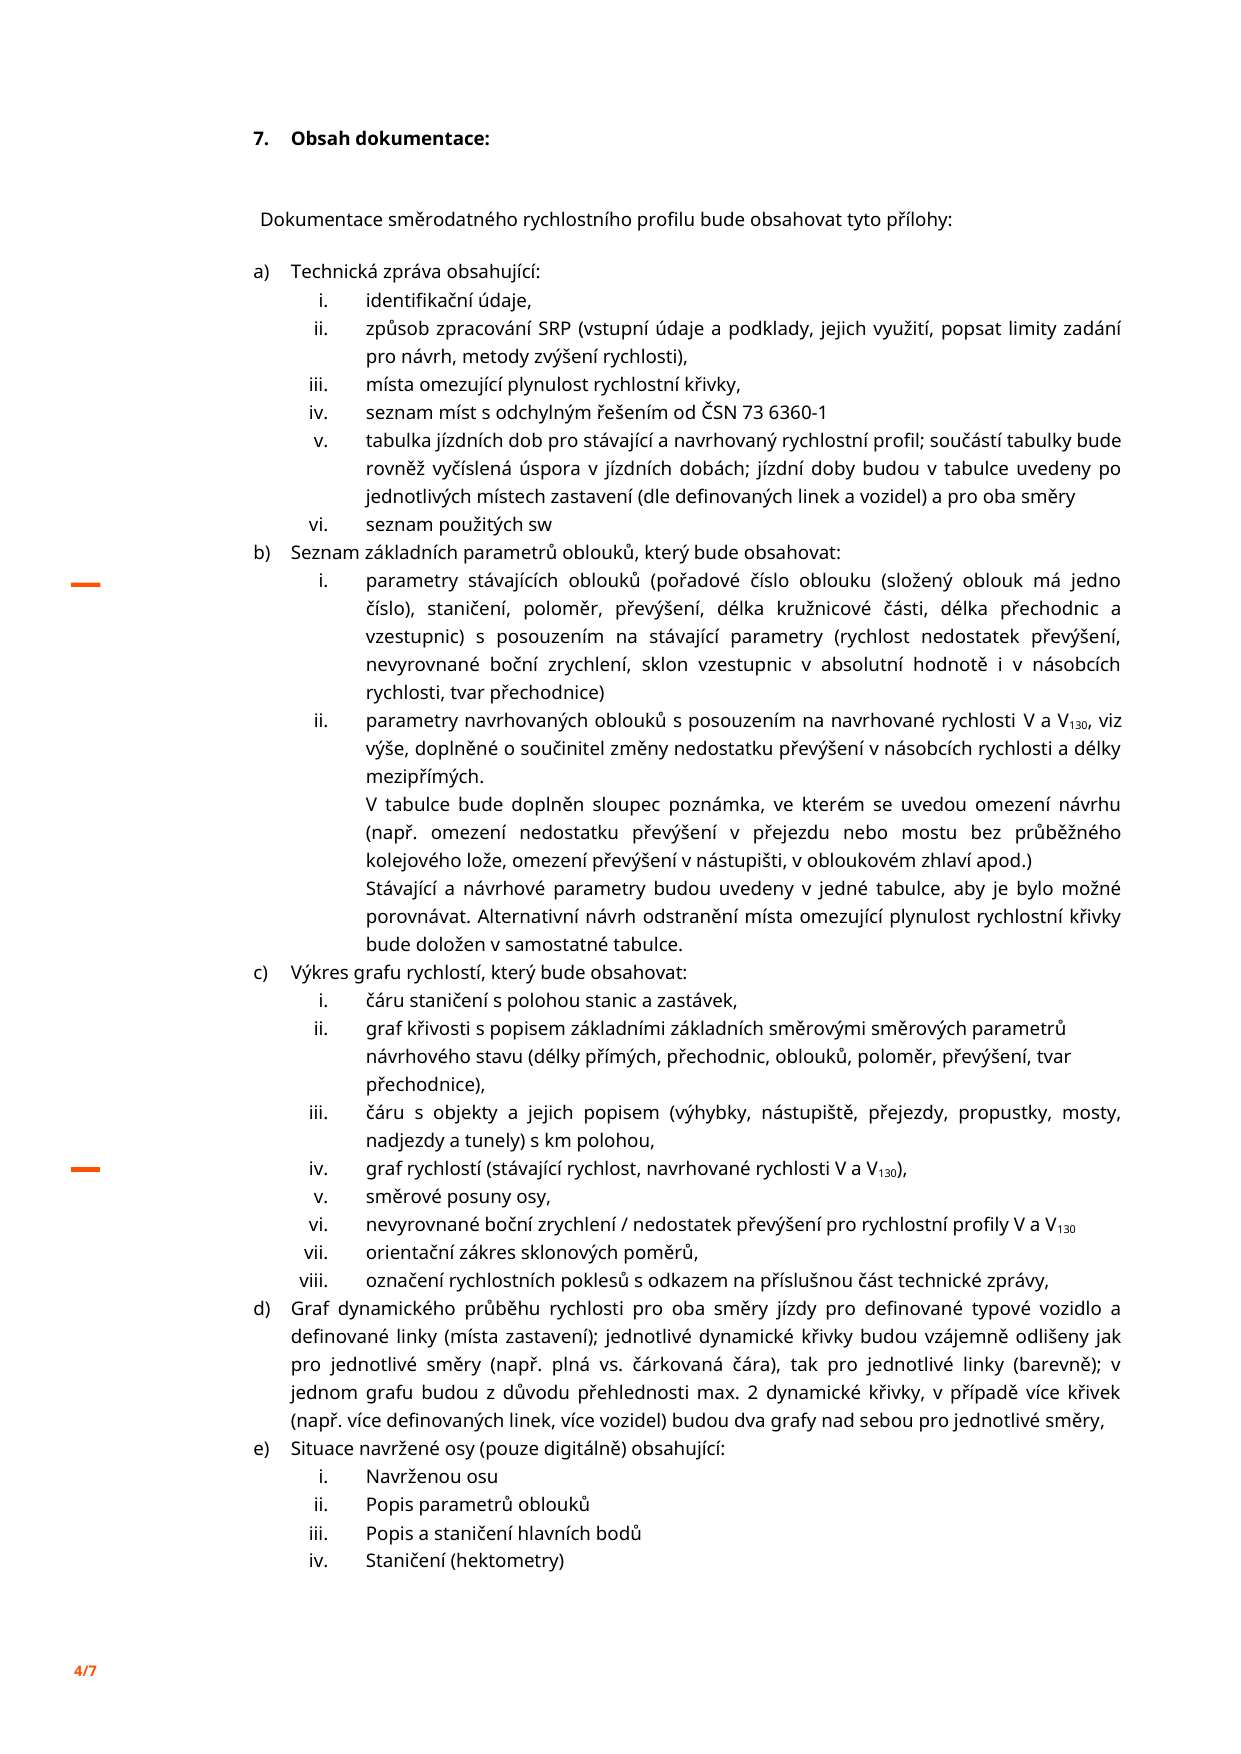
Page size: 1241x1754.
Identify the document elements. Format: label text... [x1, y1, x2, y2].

list nevyrovnané boční zrychlení / nedostatek převýšení pro rychlostní profily V a V130 [328, 1212, 1122, 1237]
list seznam míst s odchylným řešením od ČSN 73 6360-1 [328, 399, 1122, 424]
list orientační zákres sklonových poměrů, [328, 1239, 1122, 1265]
text Dokumentace směrodatného rychlostního profilu bude obsahovat tyto přílohy: [260, 206, 1122, 231]
list čáru staničení s polohou stanic a zastávek, [328, 987, 1122, 1013]
list parametry stávajících oblouků (pořadové číslo oblouku (složený oblouk má jedno číslo), staničení, poloměr, převýšení, délka kružnicové části, délka přechodnic a vzestupnic) s posouzením na stávající parametry (rychlost nedostatek převýšení, nevyrovnané boční zrychlení, sklon vzestupnic v absolutní hodnotě i v násobcích rychlosti, tvar přechodnice) [328, 567, 1122, 705]
list označení rychlostních poklesů s odkazem na příslušnou část technické zprávy, [328, 1268, 1122, 1293]
list seznam použitých sw [328, 511, 1122, 537]
list tabulka jízdních dob pro stávající a navrhovaný rychlostní profil; součástí tabulky bude rovněž vyčíslená úspora v jízdních dobách; jízdní doby budou v tabulce uvedeny po jednotlivých místech zastavení (dle definovaných linek a vozidel) a pro oba směry [328, 427, 1122, 508]
list způsob zpracování SRP (vstupní údaje a podklady, jejich využití, popsat limity zadání pro návrh, metody zvýšení rychlosti), [328, 315, 1122, 368]
list Technická zpráva obsahující: [253, 259, 1122, 284]
list graf rychlostí (stávající rychlost, navrhované rychlosti V a V130), [328, 1156, 1122, 1181]
list místa omezující plynulost rychlostní křivky, [328, 371, 1122, 396]
list Popis a staničení hlavních bodů [328, 1520, 1122, 1545]
list Popis parametrů oblouků [328, 1492, 1122, 1517]
subtitle Obsah dokumentace: [253, 125, 1122, 150]
list parametry navrhovaných oblouků s posouzením na navrhované rychlosti V a V130, viz výše, doplněné o součinitel změny nedostatku převýšení v násobcích rychlosti a délky mezipřímých. [328, 707, 1122, 789]
list graf křivosti s popisem základními základních směrovými směrových parametrů návrhového stavu (délky přímých, přechodnic, oblouků, poloměr, převýšení, tvar přechodnice), [328, 1015, 1122, 1097]
list Navrženou osu [328, 1464, 1122, 1489]
list čáru s objekty a jejich popisem (výhybky, nástupiště, přejezdy, propustky, mosty, nadjezdy a tunely) s km polohou, [328, 1099, 1122, 1153]
list identifikační údaje, [328, 287, 1122, 312]
list Stávající a návrhové parametry budou uvedeny v jedné tabulce, aby je bylo možné porovnávat. Alternativní návrh odstranění místa omezující plynulost rychlostní křivky bude doložen v samostatné tabulce. [366, 875, 1122, 957]
list V tabulce bude doplněn sloupec poznámka, ve kterém se uvedou omezení návrhu (např. omezení nedostatku převýšení v přejezdu nebo mostu bez průběžného kolejového lože, omezení převýšení v nástupišti, v obloukovém zhlaví apod.) [366, 791, 1122, 873]
list Staničení (hektometry) [328, 1548, 1122, 1573]
list směrové posuny osy, [328, 1183, 1122, 1209]
list Výkres grafu rychlostí, který bude obsahovat: [253, 959, 1122, 985]
list Situace navržené osy (pouze digitálně) obsahující: [253, 1436, 1122, 1461]
list Graf dynamického průběhu rychlosti pro oba směry jízdy pro definované typové vozidlo a definované linky (místa zastavení); jednotlivé dynamické křivky budou vzájemně odlišeny jak pro jednotlivé směry (např. plná vs. čárkovaná čára), tak pro jednotlivé linky (barevně); v jednom grafu budou z důvodu přehlednosti max. 2 dynamické křivky, v případě více křivek (např. více definovaných linek, více vozidel) budou dva grafy nad sebou pro jednotlivé směry, [253, 1296, 1122, 1433]
list Seznam základních parametrů oblouků, který bude obsahovat: [253, 539, 1122, 564]
